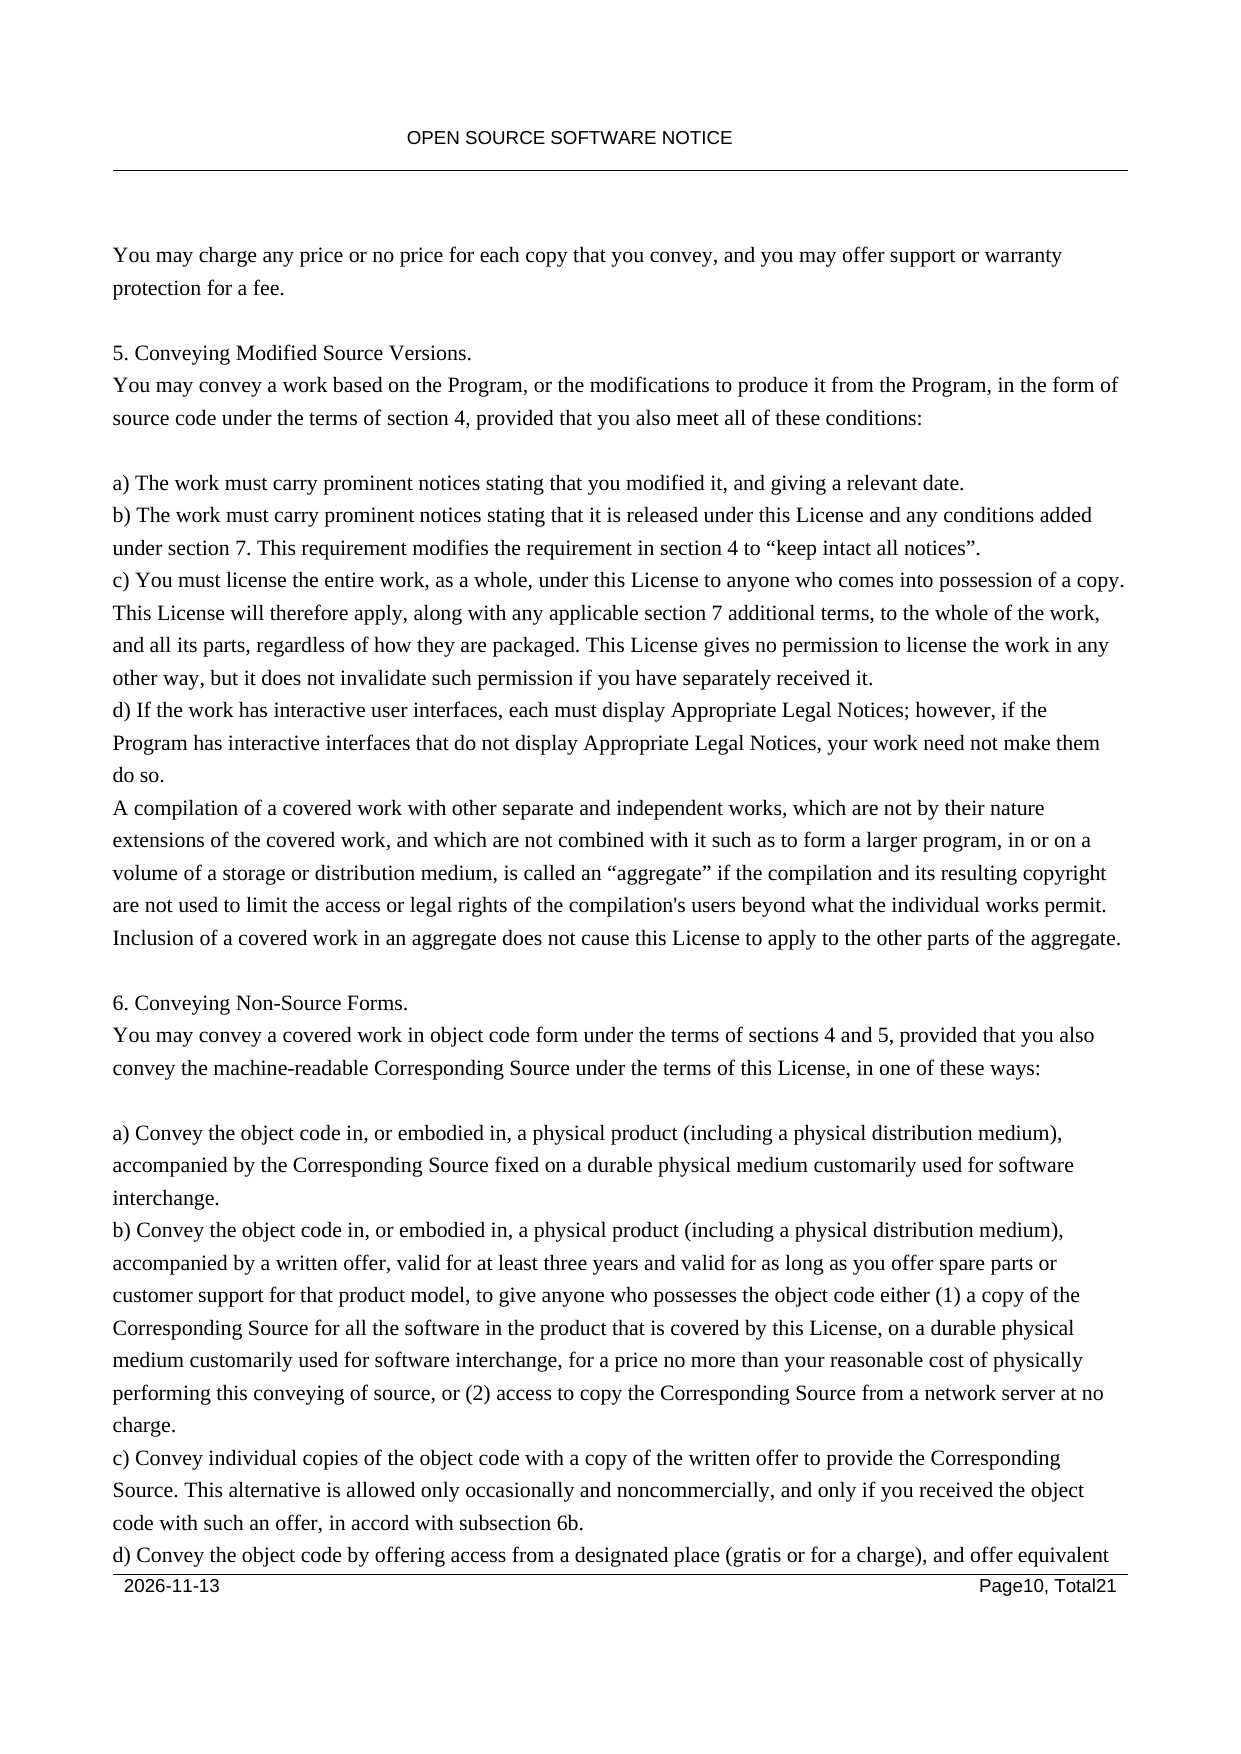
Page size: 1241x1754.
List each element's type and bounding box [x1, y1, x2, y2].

text [112, 206, 1128, 1571]
